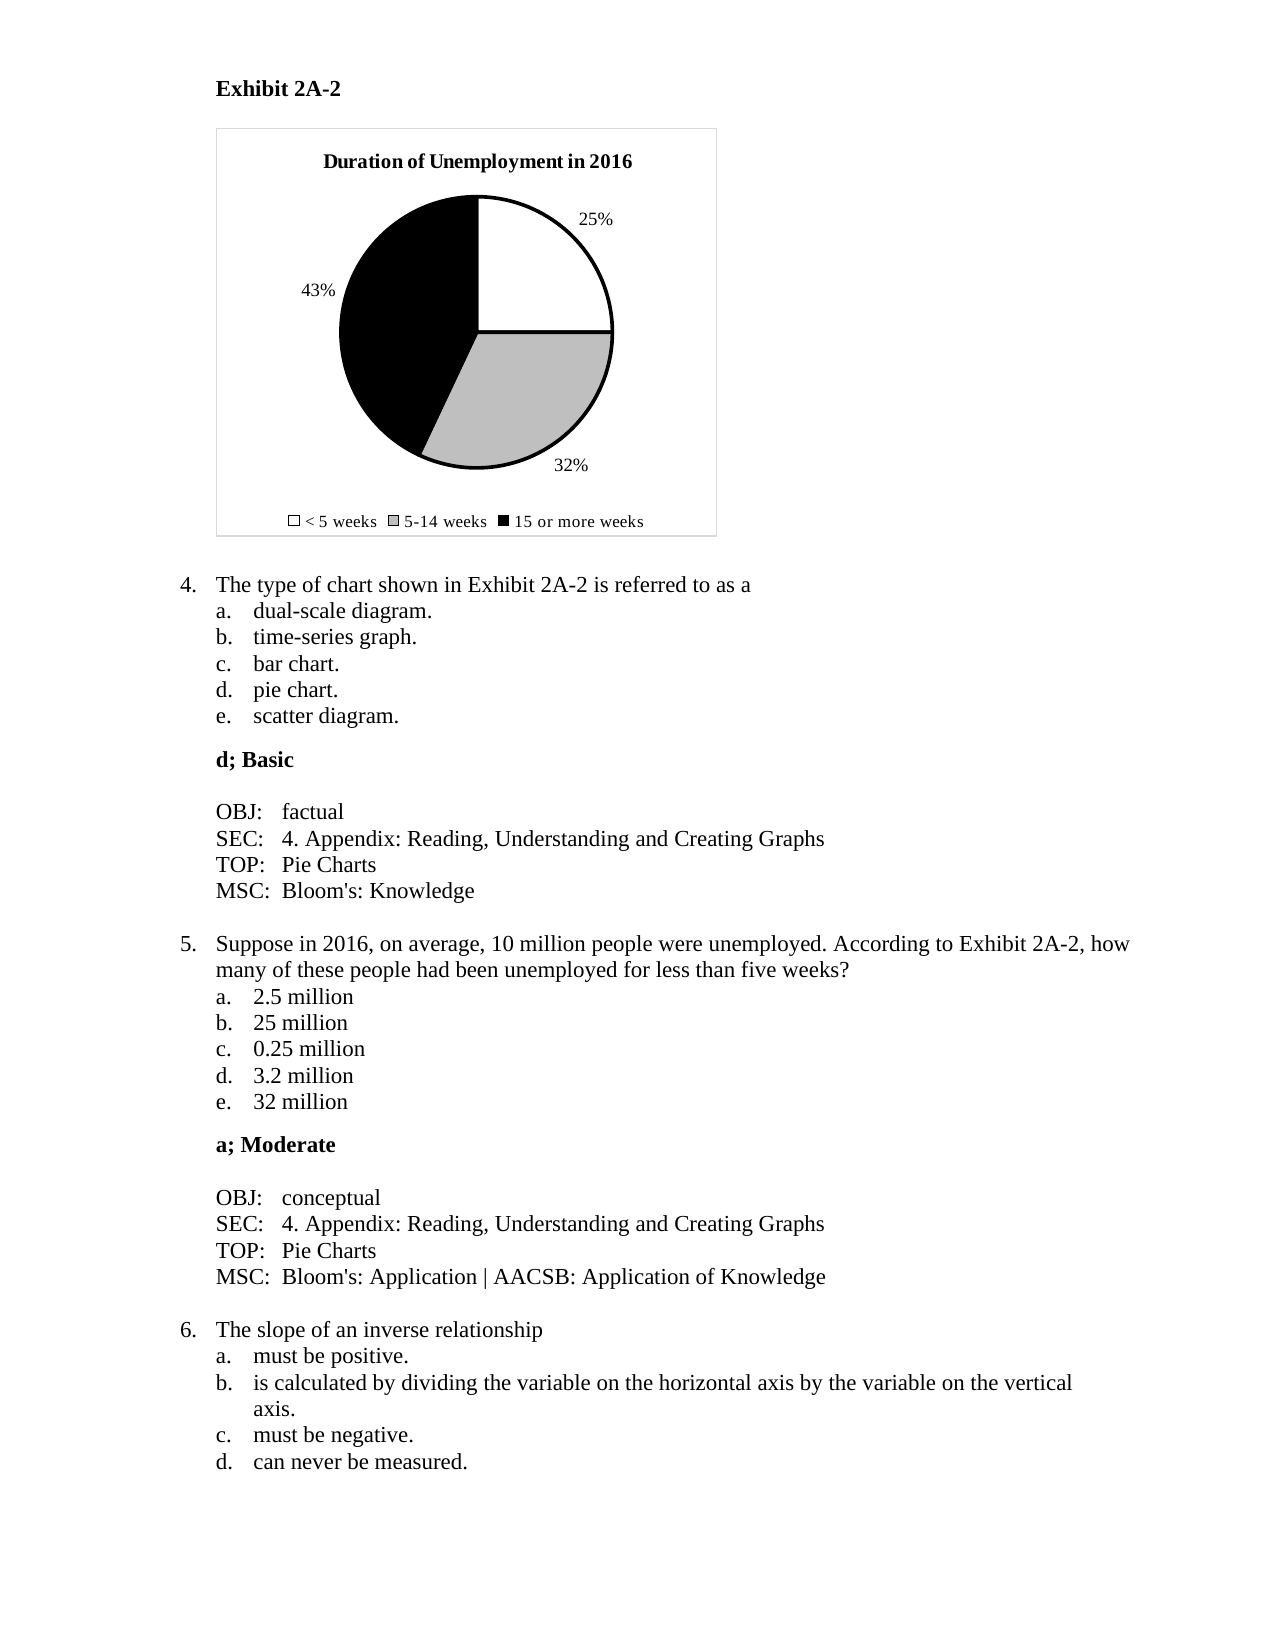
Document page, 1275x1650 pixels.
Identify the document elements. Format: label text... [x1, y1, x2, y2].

text SEC: 4. Appendix: Reading, Understanding and Creating Graphs [216, 825, 1162, 851]
text SEC: 4. Appendix: Reading, Understanding and Creating Graphs [216, 1211, 1162, 1237]
table_cell 3.2 million [249, 1062, 1092, 1088]
table_cell b. [211, 623, 248, 650]
table_cell can never be measured. [249, 1448, 1092, 1474]
table_cell pie chart. [249, 676, 1092, 702]
text d; Basic [216, 746, 1162, 772]
table_cell d. [211, 1062, 248, 1088]
table_header dual-scale diagram. [249, 597, 1092, 623]
text Exhibit 2A-2 [216, 75, 1162, 101]
table_header a. [211, 597, 248, 623]
table_cell b. [211, 1009, 248, 1036]
table_cell bar chart. [249, 650, 1092, 676]
text OBJ: factual [216, 798, 1162, 825]
text MSC: Bloom's: Application | AACSB: Application of Knowledge [216, 1263, 1162, 1289]
table_cell c. [211, 1036, 248, 1062]
table_cell c. [211, 1421, 248, 1448]
table_cell e. [211, 1088, 248, 1114]
table_cell 32 million [249, 1088, 1092, 1114]
table_cell 0.25 million [249, 1036, 1092, 1062]
table_cell d. [211, 1448, 248, 1474]
table_cell e. [211, 703, 248, 729]
table_header 2.5 million [249, 983, 1092, 1009]
text 4. The type of chart shown in Exhibit 2A-2 is referred to as a [150, 571, 1162, 597]
table_cell b. [211, 1369, 248, 1421]
table_cell must be negative. [249, 1421, 1092, 1448]
table_header a. [211, 983, 248, 1009]
table_cell time-series graph. [249, 623, 1092, 650]
text a; Moderate [216, 1131, 1162, 1158]
text 6. The slope of an inverse relationship [150, 1316, 1162, 1342]
table_cell is calculated by dividing the variable on the horizontal axis by the variable on the vertical axis. [249, 1369, 1092, 1421]
text TOP: Pie Charts [216, 851, 1162, 877]
text 5. Suppose in 2016, on average, 10 million people were unemployed. According to Exhibit 2A-2, how many of these people had been unemployed for less than five weeks? [150, 930, 1162, 983]
table_cell scatter diagram. [249, 703, 1092, 729]
table_header must be positive. [249, 1342, 1092, 1369]
table_cell c. [211, 650, 248, 676]
table_cell d. [211, 676, 248, 702]
text TOP: Pie Charts [216, 1237, 1162, 1263]
text MSC: Bloom's: Knowledge [216, 877, 1162, 904]
text OBJ: conceptual [216, 1184, 1162, 1211]
table_cell 25 million [249, 1009, 1092, 1036]
table_header a. [211, 1342, 248, 1369]
